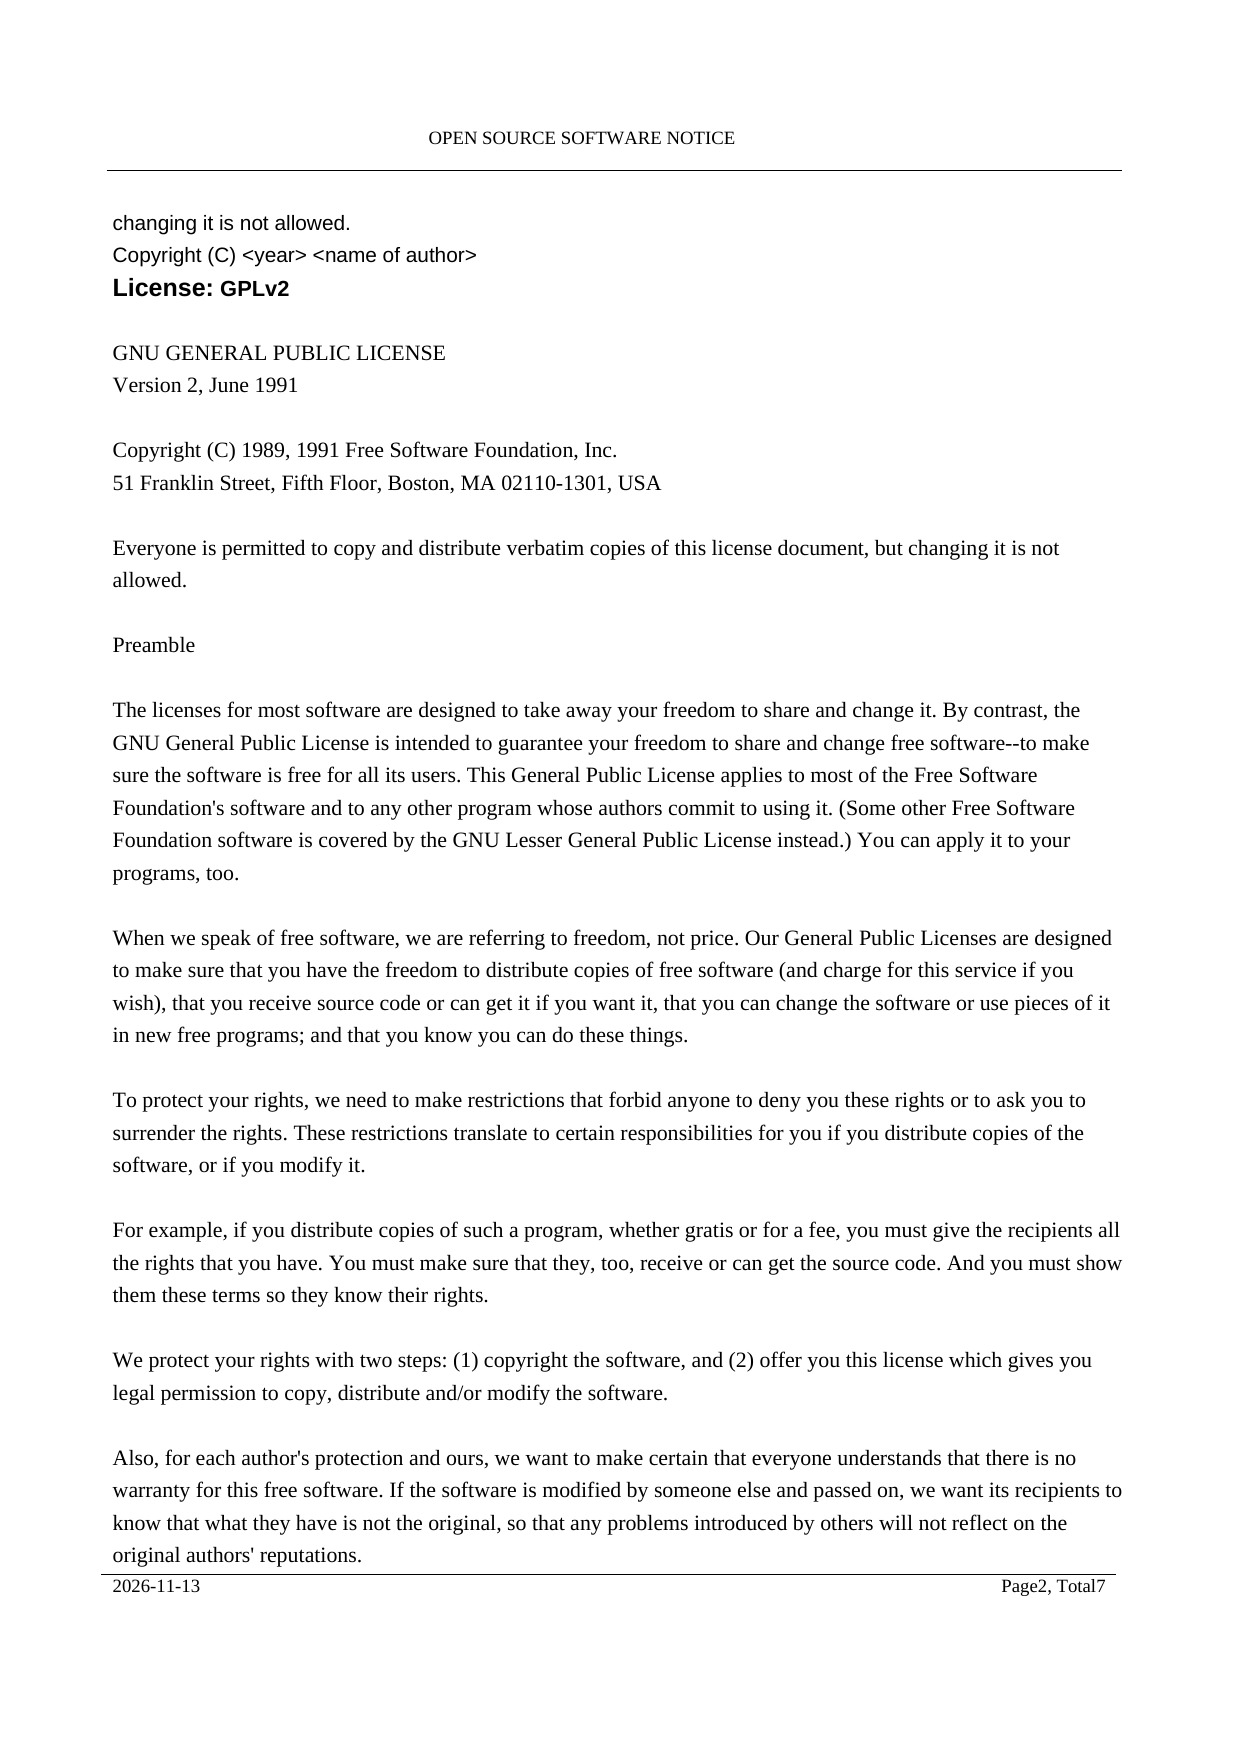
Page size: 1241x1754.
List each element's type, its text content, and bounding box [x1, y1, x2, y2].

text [112, 206, 1128, 239]
text Copyright (C) <year> <name of author> [112, 239, 1128, 271]
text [112, 271, 1128, 1571]
